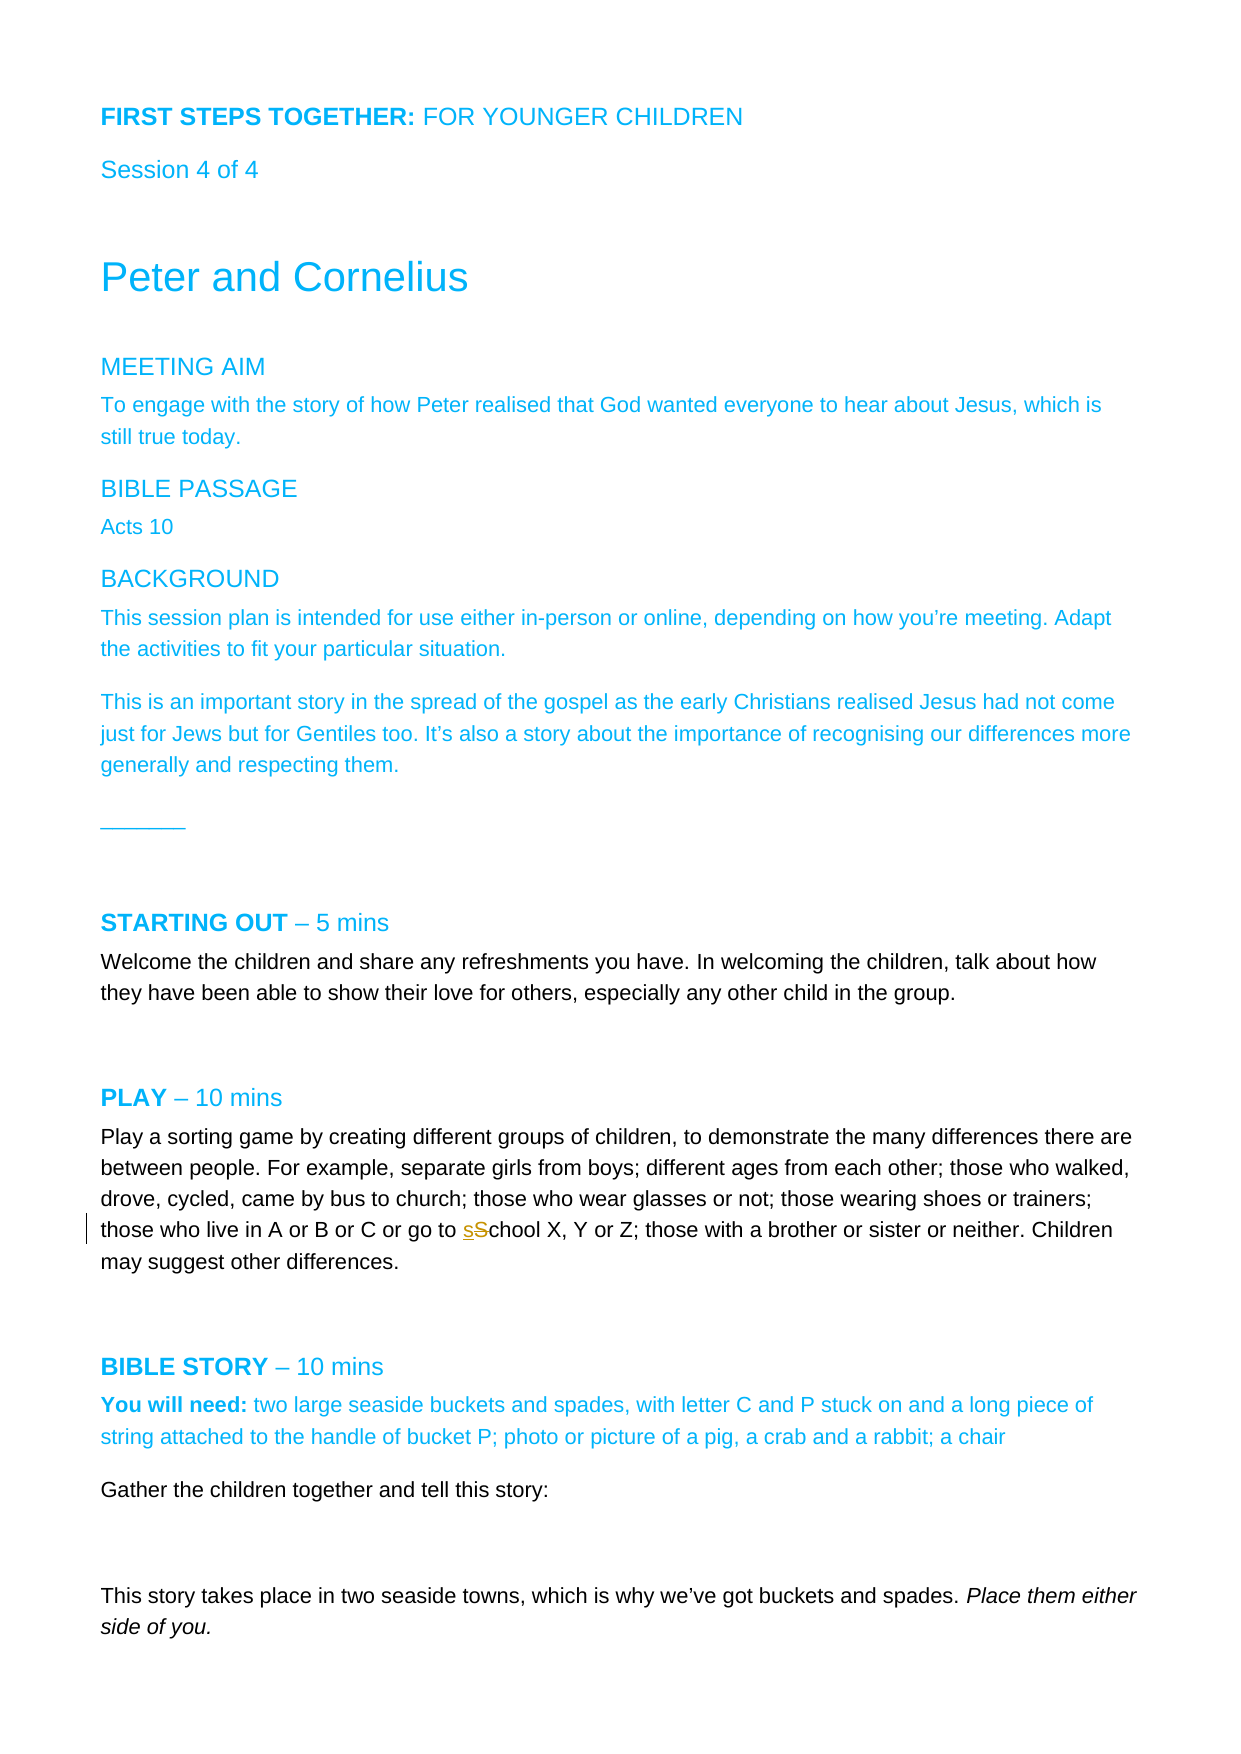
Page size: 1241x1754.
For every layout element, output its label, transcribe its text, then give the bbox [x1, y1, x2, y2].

text To engage with the story of how Peter realised that God wanted everyone to hear about Jesus, which is still true today. [100, 388, 1140, 450]
text You will need: two large seaside buckets and spades, with letter C and P stuck on and a long piece of string attached to the handle of bucket P; photo or picture of a pig, a crab and a rabbit; a chair [100, 1388, 1140, 1450]
subtitle BIBLE STORY – 10 mins [100, 1350, 1140, 1382]
text Welcome the children and share any refreshments you have. In welcoming the children, talk about how they have been able to show their love for others, especially any other child in the group. [100, 944, 1140, 1007]
subtitle STARTING OUT – 5 mins [100, 907, 1140, 938]
text _______ [100, 800, 1140, 832]
text Session 4 of 4 [100, 153, 1140, 185]
text Play a sorting game by creating different groups of children, to demonstrate the many differences there are between people. For example, separate girls from boys; different ages from each other; those who walked, drove, cycled, came by bus to church; those who wear glasses or not; those wearing shoes or trainers; those who live in A or B or C or go to chool X, Y or Z; those with a brother or sister or neither. Children may suggest other differences. [100, 1119, 1140, 1275]
text FIRST STEPS TOGETHER: FOR YOUNGER CHILDREN [100, 100, 1140, 132]
subtitle BACKGROUND [100, 563, 1140, 594]
text Acts 10 [100, 510, 1140, 541]
text This story takes place in two seaside towns, which is why we’ve got buckets and spades. Place them either side of you. [100, 1578, 1140, 1641]
text This session plan is intended for use either in-person or online, depending on how you’re meeting. Adapt the activities to fit your particular situation. [100, 600, 1140, 663]
text This is an important story in the spread of the gospel as the early Christians realised Jesus had not come just for Jews but for Gentiles too. It’s also a story about the importance of recognising our differences more generally and respecting them. [100, 685, 1140, 778]
subtitle Peter and Cornelius [100, 266, 1140, 297]
text Gather the children together and tell this story: [100, 1472, 1140, 1503]
subtitle PLAY – 10 mins [100, 1082, 1140, 1113]
subtitle BIBLE PASSAGE [100, 472, 1140, 503]
subtitle MEETING AIM [100, 350, 1140, 382]
